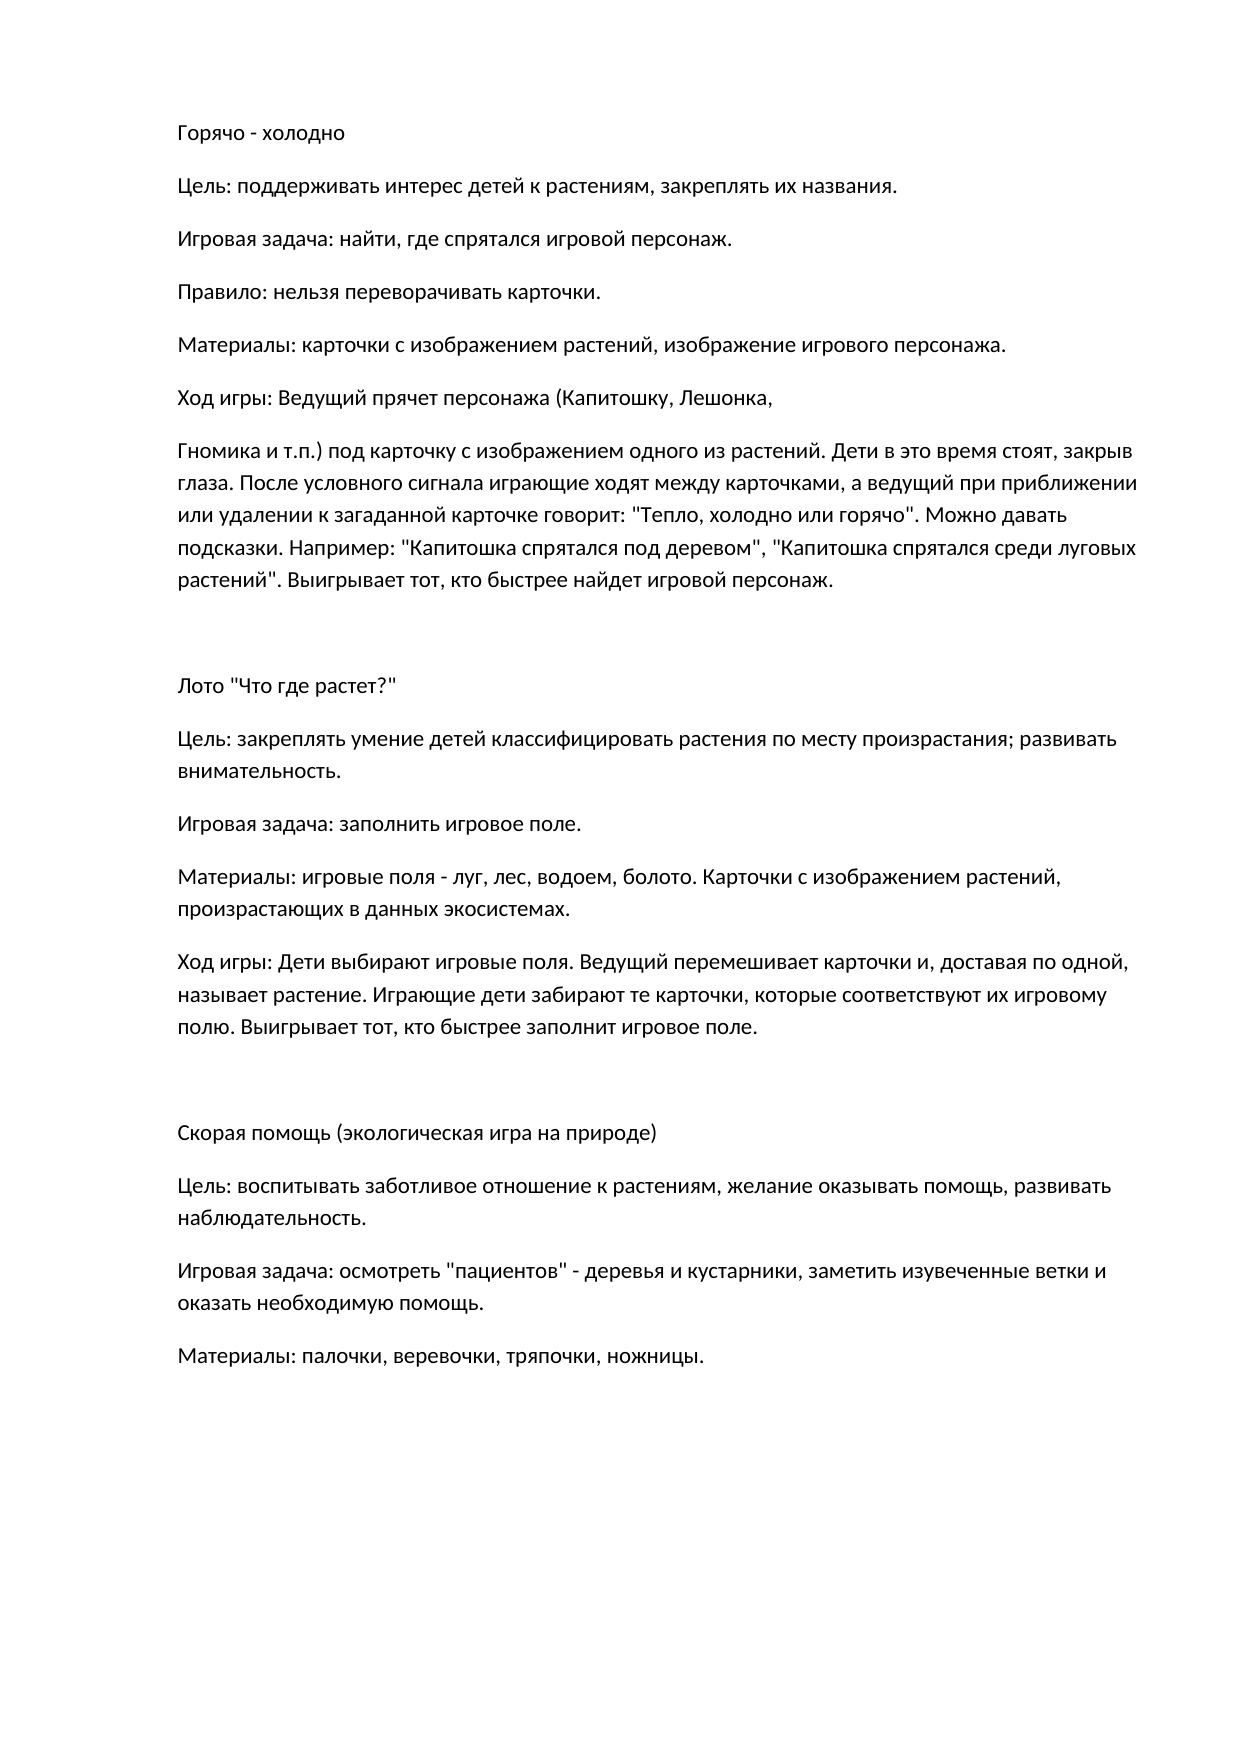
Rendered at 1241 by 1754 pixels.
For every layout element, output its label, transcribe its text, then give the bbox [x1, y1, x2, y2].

text Игровая задача: осмотреть "пациентов" - деревья и кустарники, заметить изувеченные ветки и оказать необходимую помощь. [177, 1256, 1152, 1316]
text Правило: нельзя переворачивать карточки. [177, 277, 1152, 305]
text Игровая задача: заполнить игровое поле. [177, 809, 1152, 837]
text Материалы: игровые поля - луг, лес, водоем, болото. Карточки с изображением растений, произрастающих в данных экосистемах. [177, 862, 1152, 922]
text Ход игры: Дети выбирают игровые поля. Ведущий перемешивает карточки и, доставая по одной, называет растение. Играющие дети забирают те карточки, которые соответствуют их игровому полю. Выигрывает тот, кто быстрее заполнит игровое поле. [177, 947, 1152, 1040]
text Скорая помощь (экологическая игра на природе) [177, 1118, 1152, 1146]
text Лото "Что где растет?" [177, 671, 1152, 699]
text Цель: поддерживать интерес детей к растениям, закреплять их названия. [177, 171, 1152, 199]
text Цель: воспитывать заботливое отношение к растениям, желание оказывать помощь, развивать наблюдательность. [177, 1171, 1152, 1231]
text Ход игры: Ведущий прячет персонажа (Капитошку, Лешонка, [177, 383, 1152, 411]
text Горячо - холодно [177, 118, 1152, 146]
text Материалы: палочки, веревочки, тряпочки, ножницы. [177, 1341, 1152, 1369]
text Гномика и т.п.) под карточку с изображением одного из растений. Дети в это время стоят, закрыв глаза. После условного сигнала играющие ходят между карточками, а ведущий при приближении или удалении к загаданной карточке говорит: "Тепло, холодно или горячо". Можно давать подсказки. Например: "Капитошка спрятался под деревом", "Капитошка спрятался среди луговых растений". Выигрывает тот, кто быстрее найдет игровой персонаж. [177, 436, 1152, 593]
text Цель: закреплять умение детей классифицировать растения по месту произрастания; развивать внимательность. [177, 724, 1152, 784]
text Материалы: карточки с изображением растений, изображение игрового персонажа. [177, 330, 1152, 358]
text Игровая задача: найти, где спрятался игровой персонаж. [177, 224, 1152, 252]
